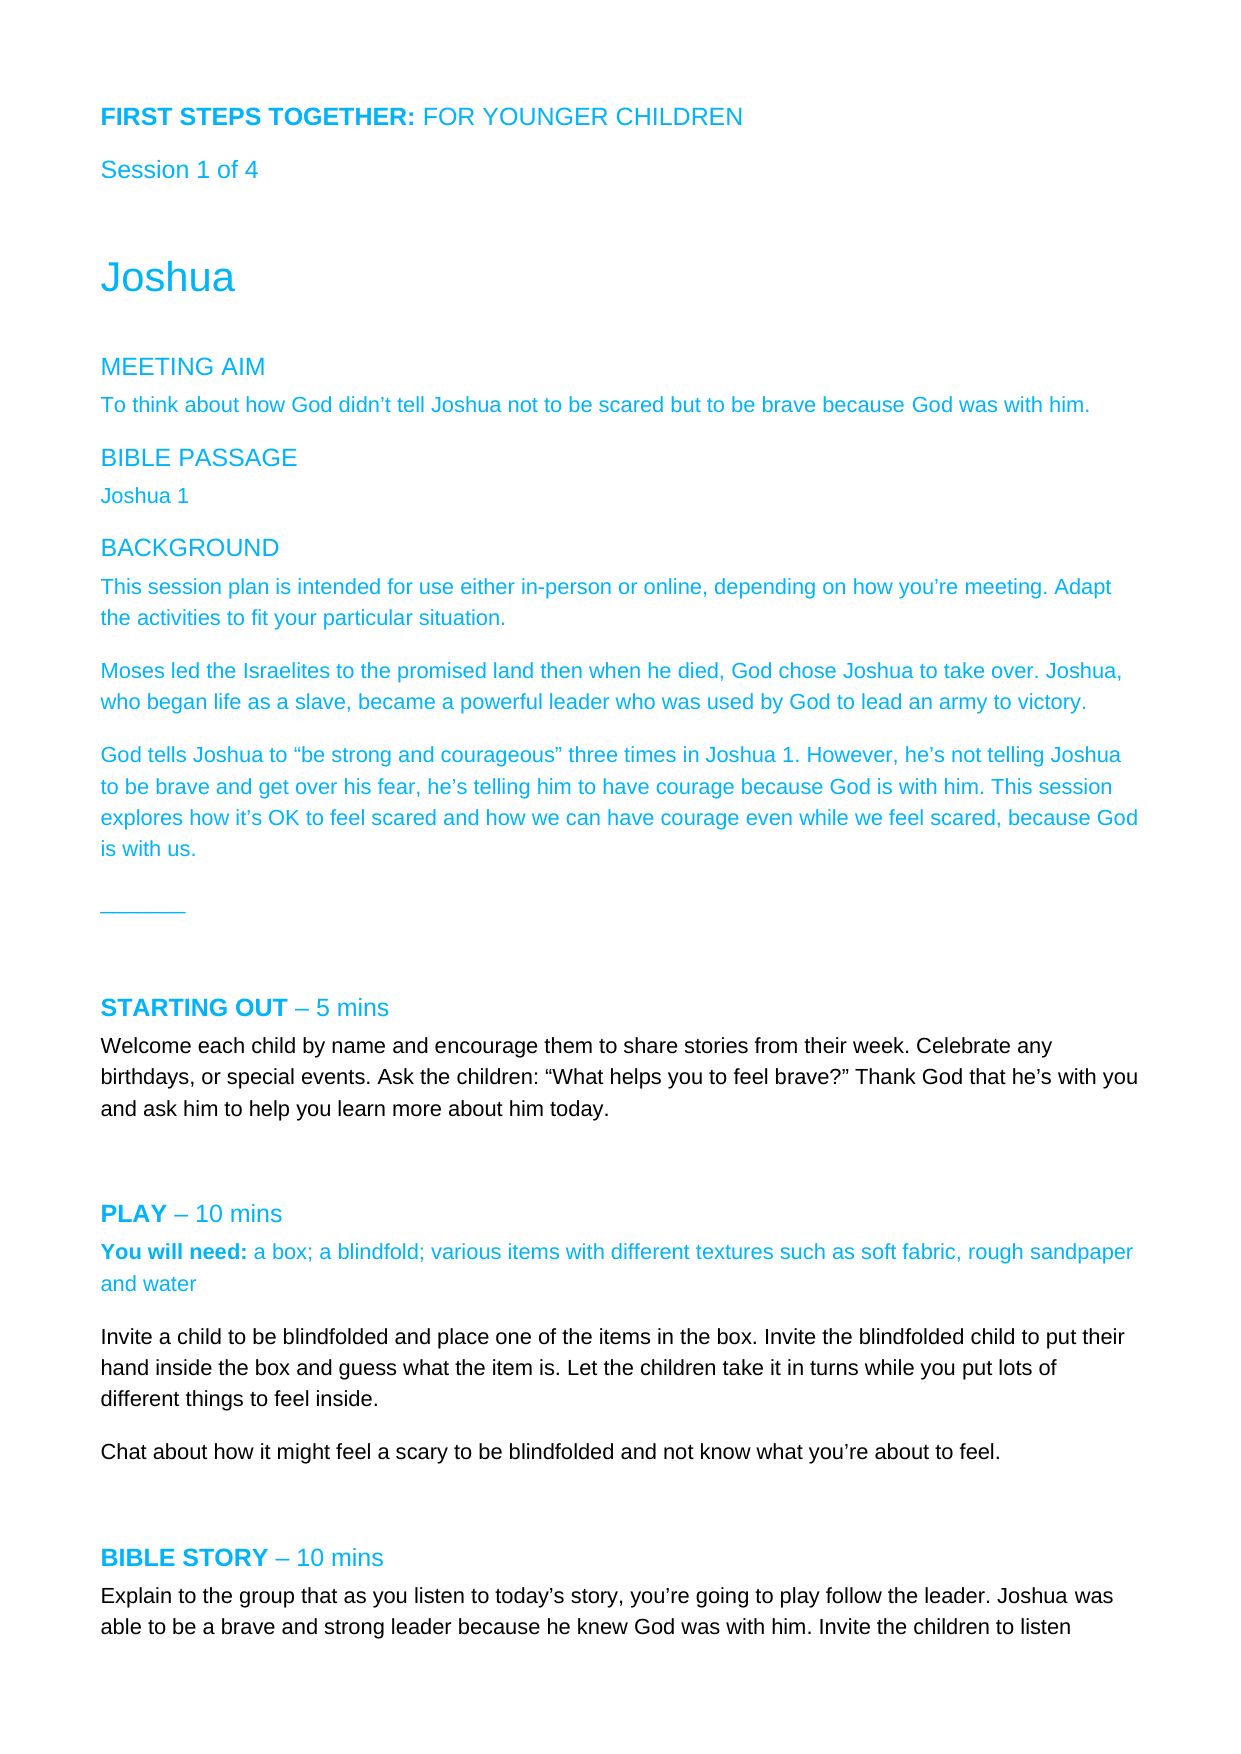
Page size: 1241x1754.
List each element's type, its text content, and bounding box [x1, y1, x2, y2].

text Chat about how it might feel a scary to be blindfolded and not know what you’re about to feel. [100, 1435, 1140, 1466]
text Welcome each child by name and encourage them to share stories from their week. Celebrate any birthdays, or special events. Ask the children: “What helps you to feel brave?” Thank God that he’s with you and ask him to help you learn more about him today. [100, 1028, 1140, 1122]
text Session 1 of 4 [100, 153, 1140, 185]
text You will need: a box; a blindfold; various items with different textures such as soft fabric, rough sandpaper and water [100, 1235, 1140, 1297]
subtitle Joshua [100, 266, 1140, 297]
subtitle PLAY – 10 mins [100, 1197, 1140, 1228]
text Moses led the Israelites to the promised land then when he died, God chose Joshua to take over. Joshua, who began life as a slave, became a powerful leader who was used by God to lead an army to victory. [100, 653, 1140, 716]
subtitle BIBLE STORY – 10 mins [100, 1541, 1140, 1572]
text This session plan is intended for use either in-person or online, depending on how you’re meeting. Adapt the activities to fit your particular situation. [100, 569, 1140, 632]
subtitle STARTING OUT – 5 mins [100, 991, 1140, 1022]
subtitle BACKGROUND [100, 532, 1140, 563]
subtitle BIBLE PASSAGE [100, 441, 1140, 472]
text Joshua 1 [100, 478, 1140, 510]
subtitle MEETING AIM [100, 350, 1140, 382]
text To think about how God didn’t tell Joshua not to be scared but to be brave because God was with him. [100, 388, 1140, 419]
text Invite a child to be blindfolded and place one of the items in the box. Invite the blindfolded child to put their hand inside the box and guess what the item is. Let the children take it in turns while you put lots of different things to feel inside. [100, 1319, 1140, 1413]
text _______ [100, 885, 1140, 916]
text FIRST STEPS TOGETHER: FOR YOUNGER CHILDREN [100, 100, 1140, 132]
text God tells Joshua to “be strong and courageous” three times in Joshua 1. However, he’s not telling Joshua to be brave and get over his fear, he’s telling him to have courage because God is with him. This session explores how it’s OK to feel scared and how we can have courage even while we feel scared, because God is with us. [100, 738, 1140, 863]
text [100, 1578, 1140, 1641]
